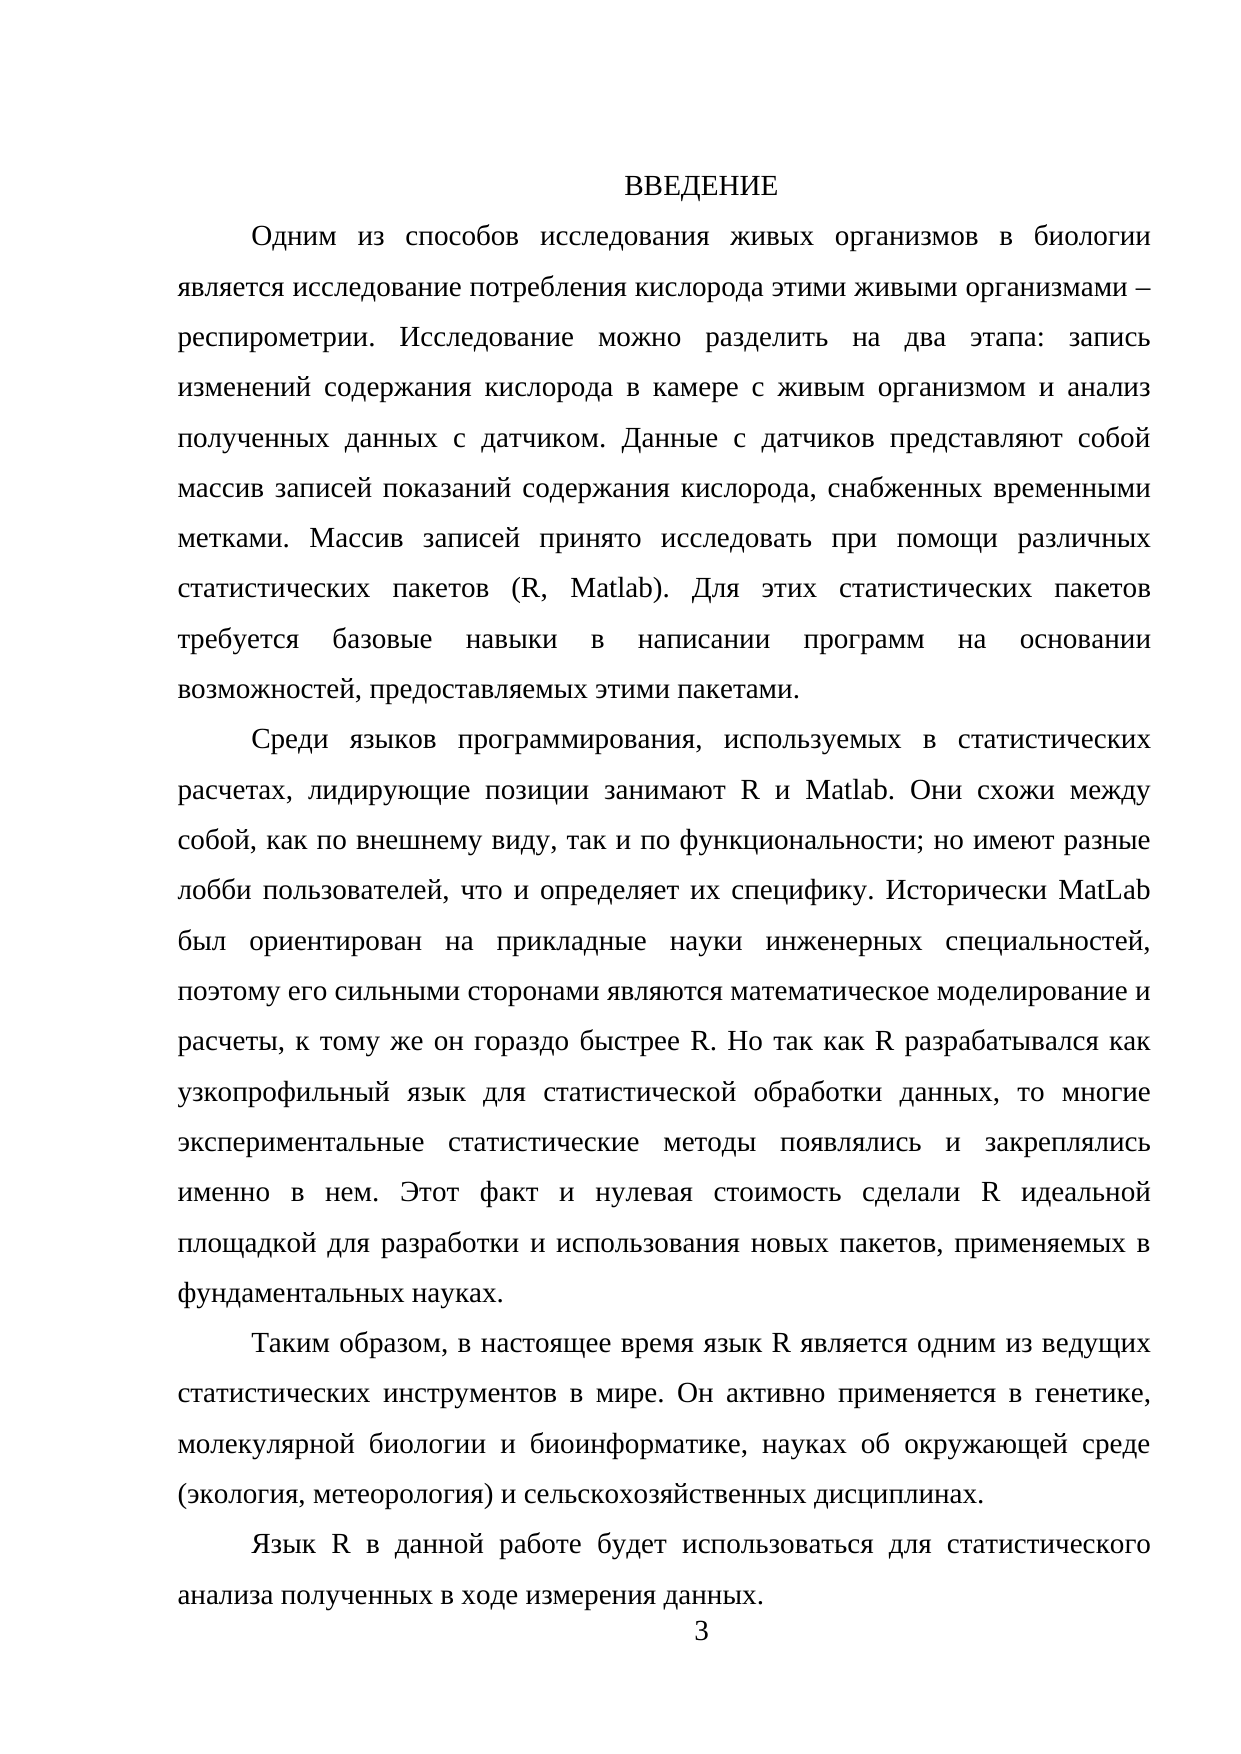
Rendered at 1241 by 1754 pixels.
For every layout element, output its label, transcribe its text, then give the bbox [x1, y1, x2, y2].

text Среди языков программирования, используемых в статистических расчетах, лидирующие позиции занимают R и Matlab. Они схожи между собой, как по внешнему виду, так и по функциональности; но имеют разные лобби пользователей, что и определяет их специфику. Исторически MatLab был ориентирован на прикладные науки инженерных специальностей, поэтому его сильными сторонами являются математическое моделирование и расчеты, к тому же он гораздо быстрее R. Но так как R разрабатывался как узкопрофильный язык для статистической обработки данных, то многие экспериментальные статистические методы появлялись и закреплялись именно в нем. Этот факт и нулевая стоимость сделали R идеальной площадкой для разработки и использования новых пакетов, применяемых в фундаментальных науках. [177, 722, 1152, 1308]
text Таким образом, в настоящее время язык R является одним из ведущих статистических инструментов в мире. Он активно применяется в генетике, молекулярной биологии и биоинформатике, науках об окружающей среде (экология, метеорология) и сельскохозяйственных дисциплинах. [177, 1325, 1152, 1510]
text Одним из способов исследования живых организмов в биологии является исследование потребления кислорода этими живыми организмами – респирометрии. Исследование можно разделить на два этапа: запись изменений содержания кислорода в камере с живым организмом и анализ полученных данных с датчиком. Данные с датчиков представляют собой массив записей показаний содержания кислорода, снабженных временными метками. Массив записей принято исследовать при помощи различных статистических пакетов (R, Matlab). Для этих статистических пакетов требуется базовые навыки в написании программ на основании возможностей, предоставляемых этими пакетами. [177, 218, 1152, 705]
text Язык R в данной работе будет использоваться для статистического анализа полученных в ходе измерения данных. [177, 1527, 1152, 1610]
subtitle ВВЕДЕНИЕ [177, 168, 1152, 202]
